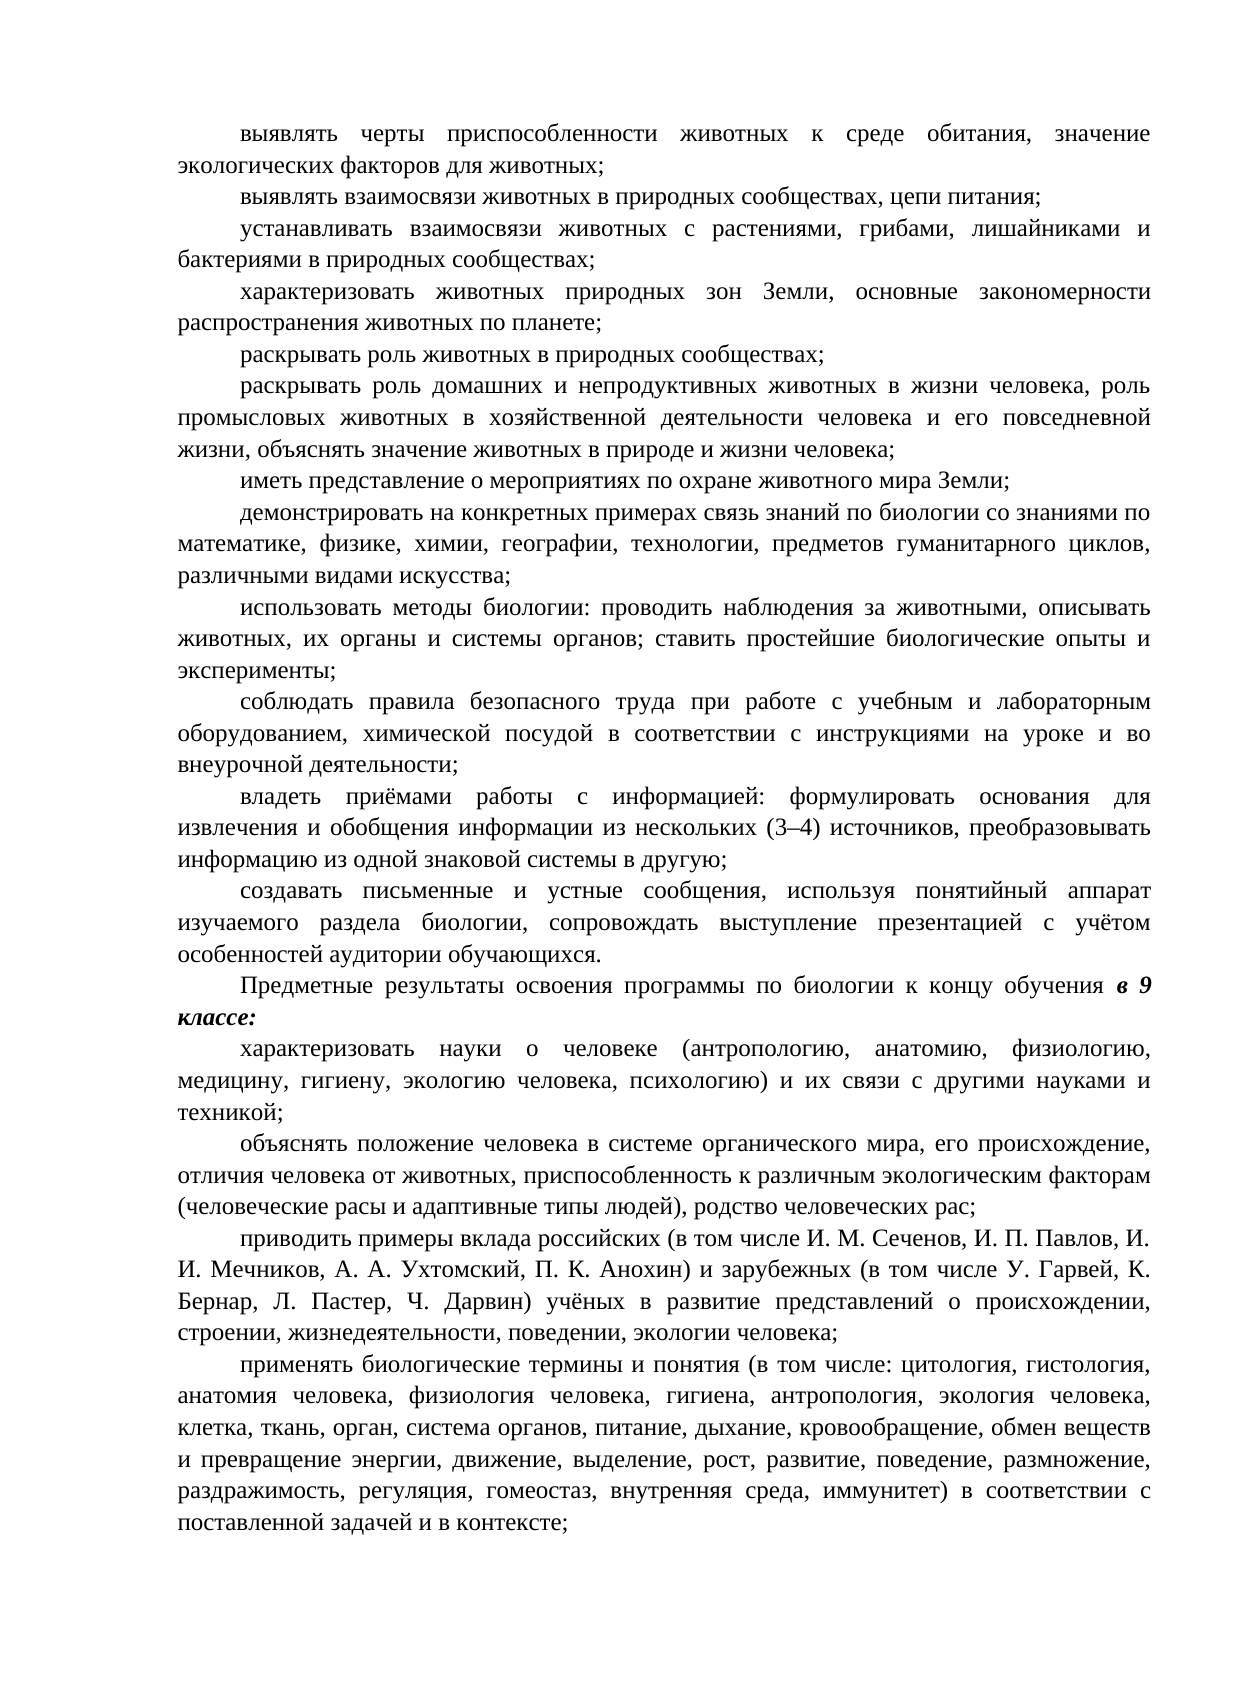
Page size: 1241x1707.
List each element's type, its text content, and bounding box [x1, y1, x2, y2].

text иметь представление о мероприятиях по охране животного мира Земли; [177, 465, 1152, 494]
text выявлять взаимосвязи животных в природных сообществах, цепи питания; [177, 181, 1152, 210]
text соблюдать правила безопасного труда при работе с учебным и лабораторным оборудованием, химической посудой в соответствии с инструкциями на уроке и во внеурочной деятельности; [177, 686, 1152, 778]
text демонстрировать на конкретных примерах связь знаний по биологии со знаниями по математике, физике, химии, географии, технологии, предметов гуманитарного циклов, различными видами искусства; [177, 497, 1152, 589]
text раскрывать роль домашних и непродуктивных животных в жизни человека, роль промысловых животных в хозяйственной деятельности человека и его повседневной жизни, объяснять значение животных в природе и жизни человека; [177, 371, 1152, 462]
text применять биологические термины и понятия (в том числе: цитология, гистология, анатомия человека, физиология человека, гигиена, антропология, экология человека, клетка, ткань, орган, система органов, питание, дыхание, кровообращение, обмен веществ и превращение энергии, движение, выделение, рост, развитие, поведение, размножение, раздражимость, регуляция, гомеостаз, внутренняя среда, иммунитет) в соответствии с поставленной задачей и в контексте; [177, 1349, 1152, 1536]
text владеть приёмами работы с информацией: формулировать основания для извлечения и обобщения информации из нескольких (3–4) источников, преобразовывать информацию из одной знаковой системы в другую; [177, 781, 1152, 873]
text выявлять черты приспособленности животных к среде обитания, значение экологических факторов для животных; [177, 118, 1152, 178]
text характеризовать животных природных зон Земли, основные закономерности распространения животных по планете; [177, 276, 1152, 336]
text Предметные результаты освоения программы по биологии к концу обучения в 9 классе: [177, 970, 1152, 1031]
text раскрывать роль животных в природных сообществах; [177, 339, 1152, 368]
text объяснять положение человека в системе органического мира, его происхождение, отличия человека от животных, приспособленность к различным экологическим факторам (человеческие расы и адаптивные типы людей), родство человеческих рас; [177, 1128, 1152, 1220]
text создавать письменные и устные сообщения, используя понятийный аппарат изучаемого раздела биологии, сопровождать выступление презентацией с учётом особенностей аудитории обучающихся. [177, 876, 1152, 967]
text приводить примеры вклада российских (в том числе И. М. Сеченов, И. П. Павлов, И. И. Мечников, А. А. Ухтомский, П. К. Анохин) и зарубежных (в том числе У. Гарвей, К. Бернар, Л. Пастер, Ч. Дарвин) учёных в развитие представлений о происхождении, строении, жизнедеятельности, поведении, экологии человека; [177, 1223, 1152, 1346]
text использовать методы биологии: проводить наблюдения за животными, описывать животных, их органы и системы органов; ставить простейшие биологические опыты и эксперименты; [177, 592, 1152, 683]
text характеризовать науки о человеке (антропологию, анатомию, физиологию, медицину, гигиену, экологию человека, психологию) и их связи с другими науками и техникой; [177, 1033, 1152, 1125]
text устанавливать взаимосвязи животных с растениями, грибами, лишайниками и бактериями в природных сообществах; [177, 213, 1152, 273]
